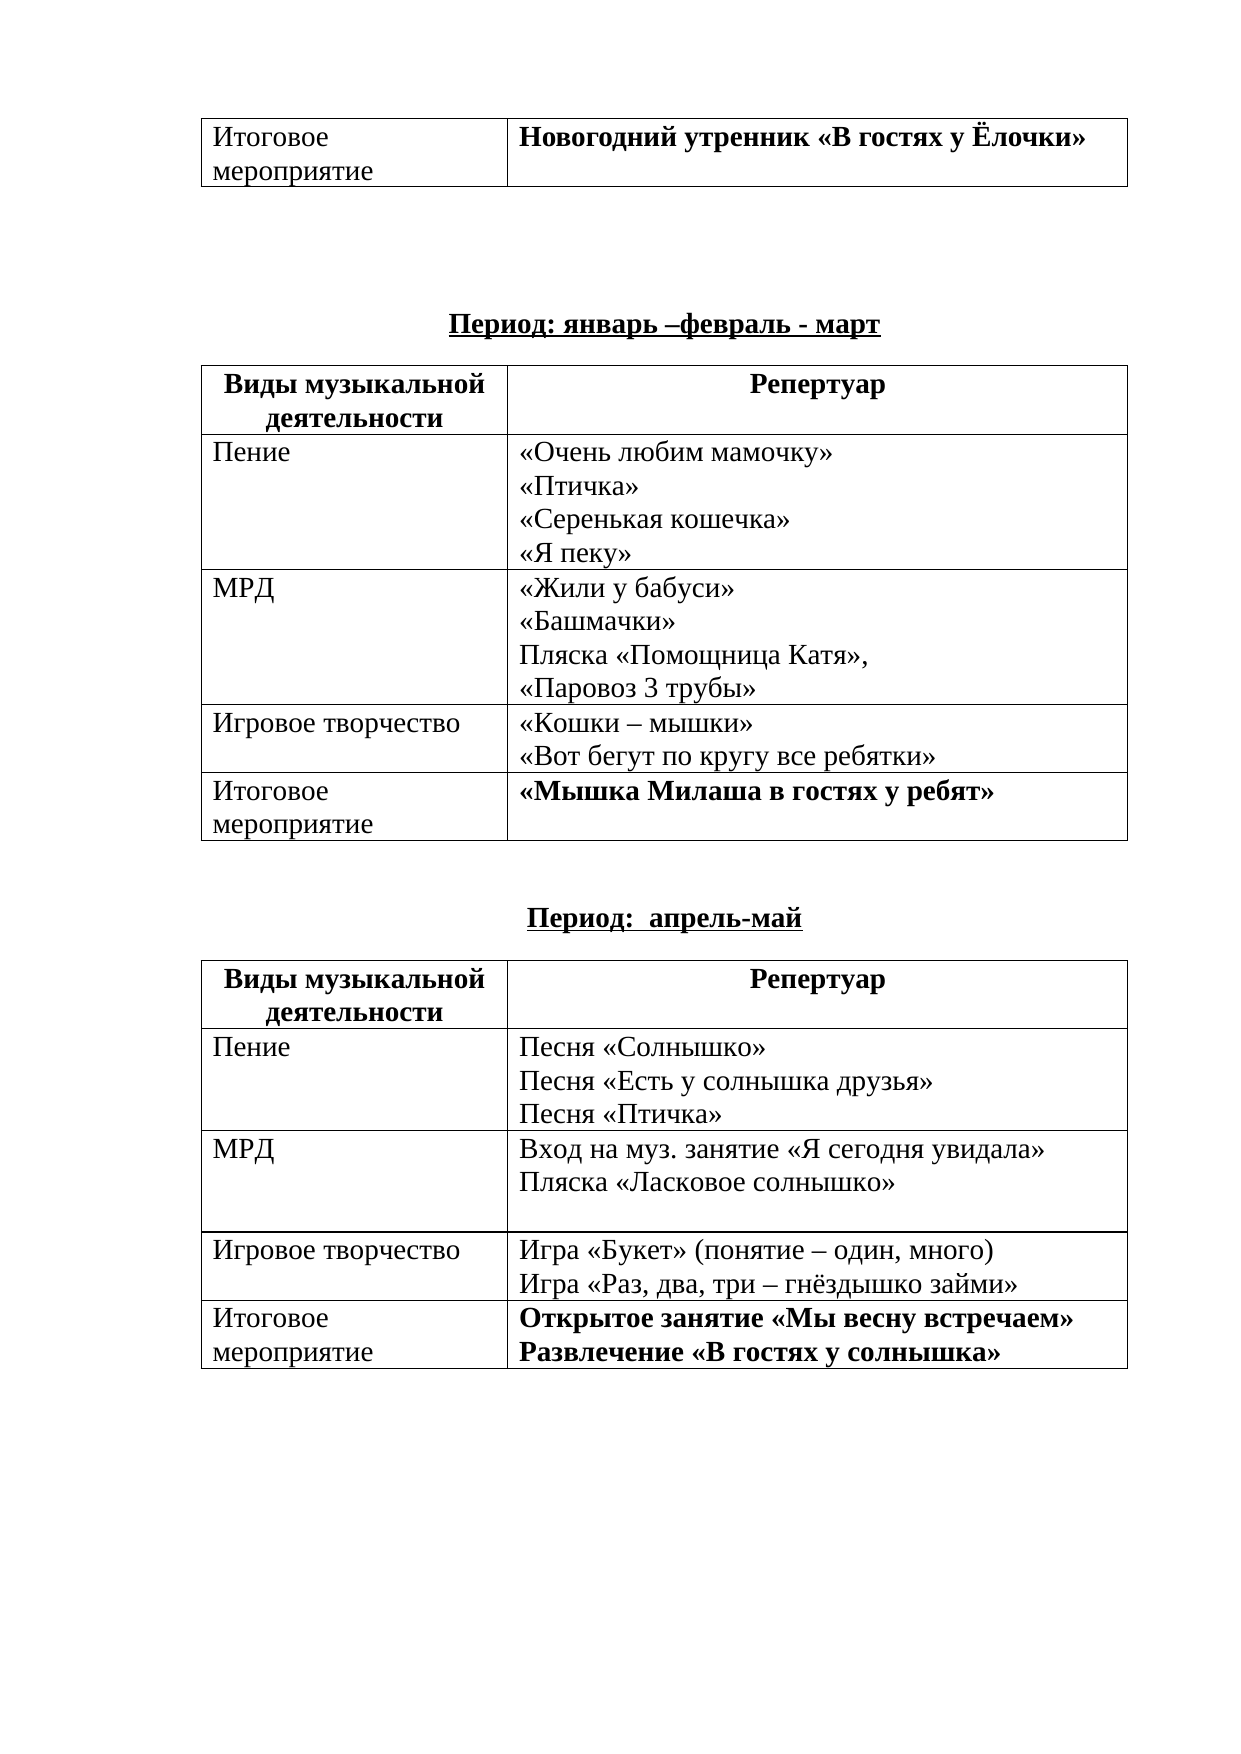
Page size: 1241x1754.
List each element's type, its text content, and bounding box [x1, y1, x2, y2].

table_cell Игровое творчество [202, 1233, 507, 1299]
table_cell Пение [202, 435, 507, 569]
table_cell «Очень любим мамочку» «Птичка» «Серенькая кошечка» «Я пеку» [508, 435, 1127, 569]
table_cell Итоговое мероприятие [202, 119, 507, 186]
table_cell Открытое занятие «Мы весну встречаем» Развлечение «В гостях у солнышка» [508, 1301, 1127, 1368]
table_header Репертуар [508, 961, 1127, 1028]
table_cell Вход на муз. занятие «Я сегодня увидала» Пляска «Ласковое солнышко» [508, 1131, 1127, 1231]
table_cell Итоговое мероприятие [202, 773, 507, 840]
table_cell Песня «Солнышко» Песня «Есть у солнышка друзья» Песня «Птичка» [508, 1029, 1127, 1130]
table_cell МРД [202, 570, 507, 704]
table_header Виды музыкальной деятельности [202, 961, 507, 1028]
text Период: апрель-май [177, 901, 1152, 934]
table_cell Итоговое мероприятие [202, 1301, 507, 1368]
table_header Репертуар [508, 366, 1127, 433]
table_cell Игровое творчество [202, 705, 507, 772]
table_cell «Мышка Милаша в гостях у ребят» [508, 773, 1127, 840]
table_cell Игра «Букет» (понятие – один, много) Игра «Раз, два, три – гнёздышко займи» [508, 1233, 1127, 1299]
table_cell Новогодний утренник «В гостях у Ёлочки» [508, 119, 1127, 186]
text Период: январь –февраль - март [177, 306, 1152, 339]
table_cell «Кошки – мышки» «Вот бегут по кругу все ребятки» [508, 705, 1127, 772]
table_cell МРД [202, 1131, 507, 1231]
table_header Виды музыкальной деятельности [202, 366, 507, 433]
table_cell «Жили у бабуси» «Башмачки» Пляска «Помощница Катя», «Паровоз 3 трубы» [508, 570, 1127, 704]
table_cell Пение [202, 1029, 507, 1130]
